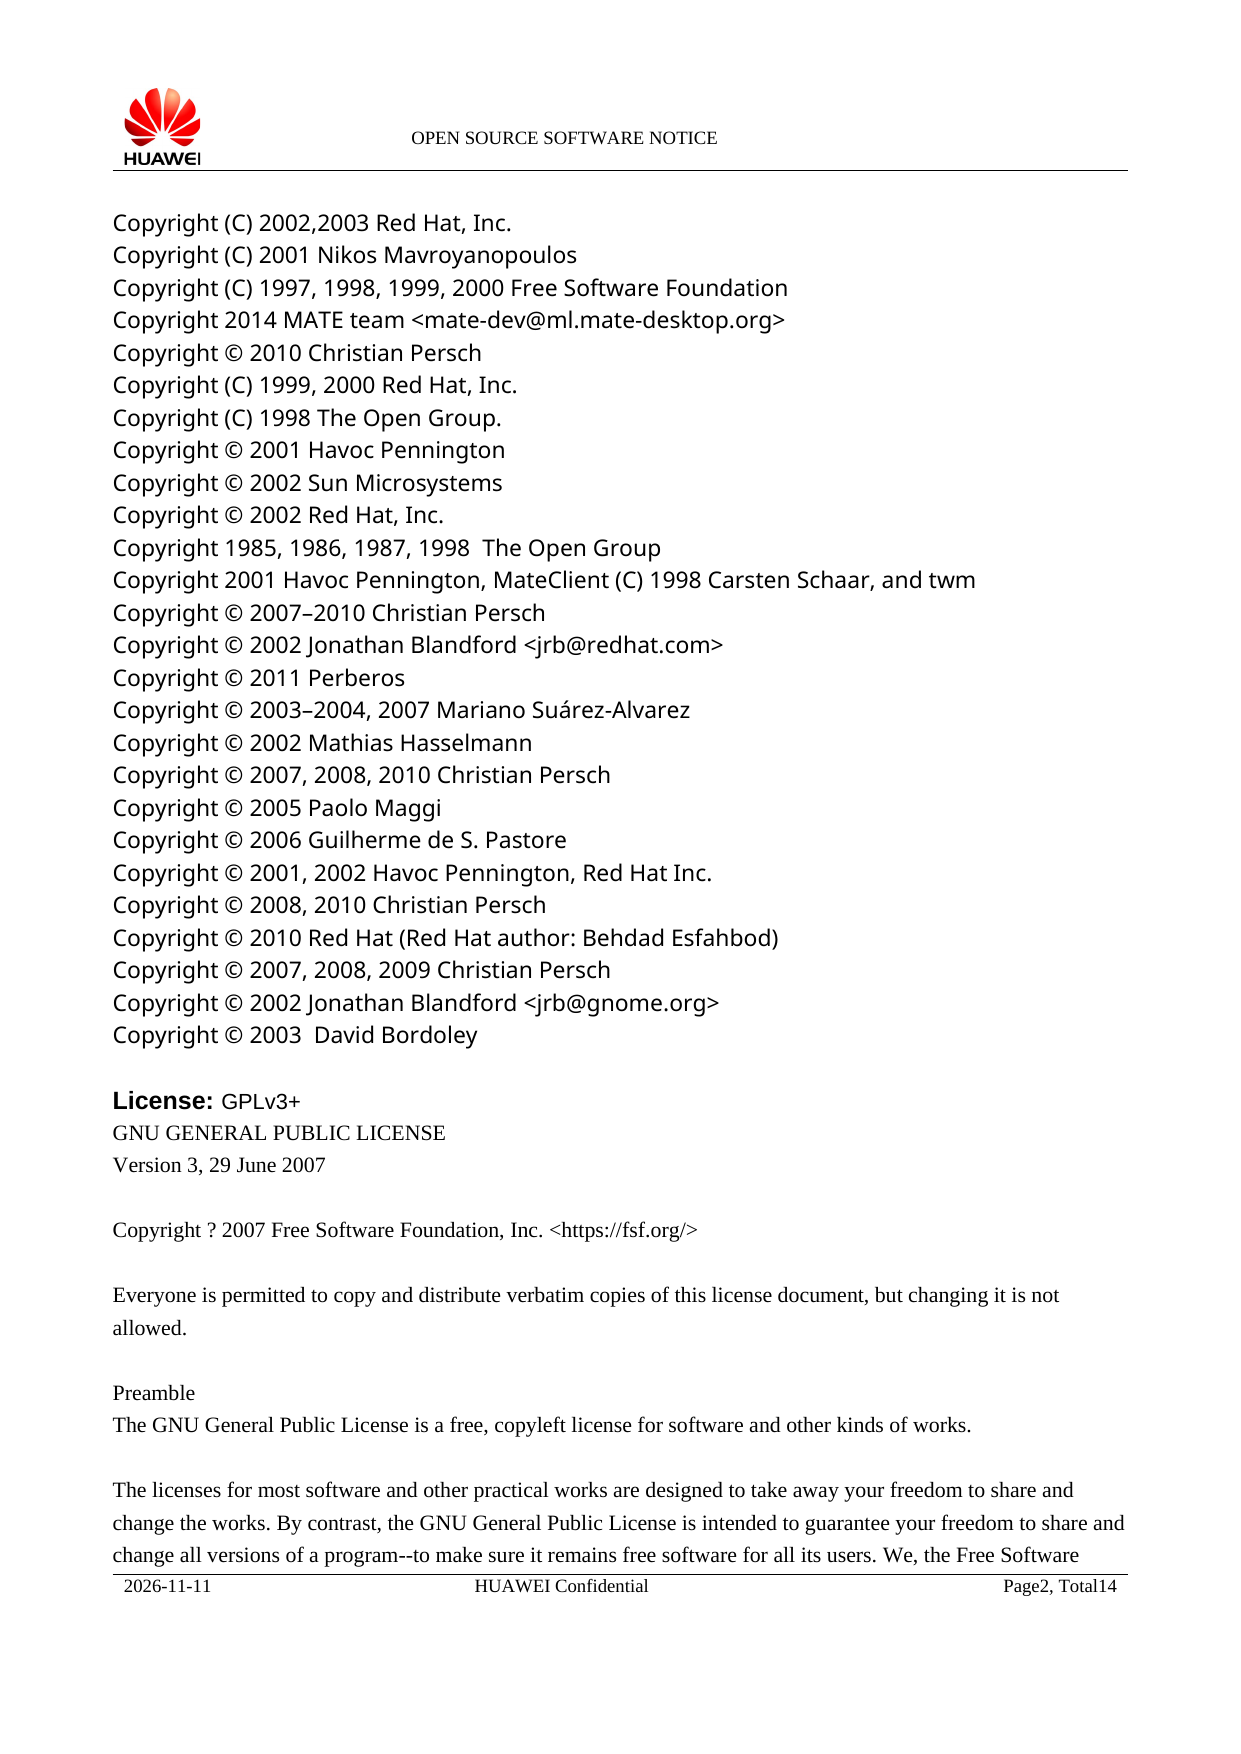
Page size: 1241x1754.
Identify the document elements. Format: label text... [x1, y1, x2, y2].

picture [124, 88, 201, 165]
text License: GPLv3+ [112, 1084, 1128, 1116]
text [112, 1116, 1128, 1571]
